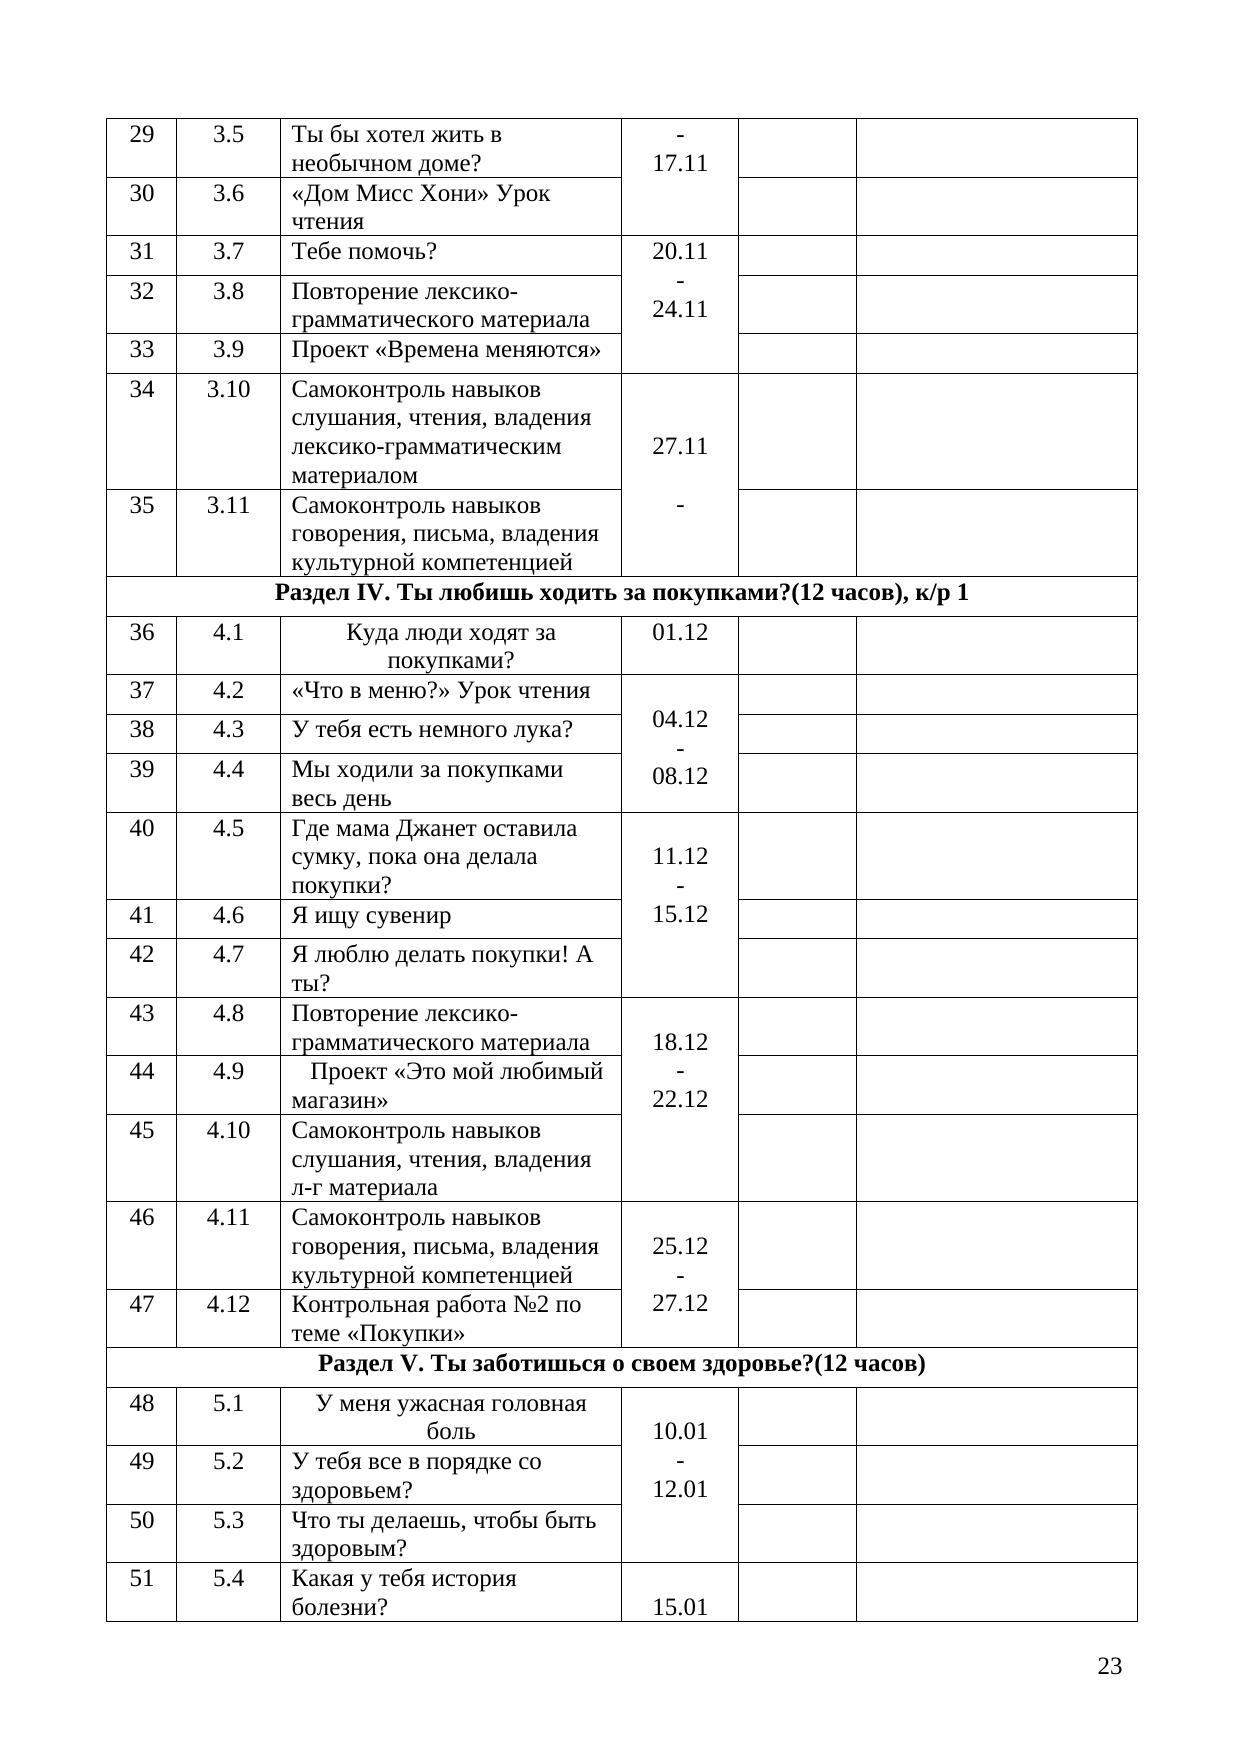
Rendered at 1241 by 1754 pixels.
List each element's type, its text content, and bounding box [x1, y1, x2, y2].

table_cell [857, 1115, 1137, 1201]
table_cell 46 [107, 1202, 176, 1288]
table_cell 35 [107, 490, 176, 576]
table_cell 5.2 [177, 1446, 280, 1504]
table_cell Повторение лексико-грамматического материала [281, 276, 621, 333]
table_cell Проект «Это мой любимый магазин» [281, 1056, 621, 1114]
table_cell [857, 236, 1137, 275]
table_cell [739, 617, 856, 674]
table_cell 37 [107, 675, 176, 713]
table_cell Самоконтроль навыков говорения, письма, владения культурной компетенцией [281, 490, 621, 576]
table_cell «Дом Мисс Хони» Урок чтения [281, 178, 621, 235]
table_cell 4.12 [177, 1290, 280, 1347]
table_cell [739, 276, 856, 333]
table_cell [739, 178, 856, 235]
table_cell 20.11 - 24.11 [622, 236, 738, 373]
table_cell «Что в меню?» Урок чтения [281, 675, 621, 713]
table_cell [739, 490, 856, 576]
table_cell [739, 813, 856, 899]
table_cell 49 [107, 1446, 176, 1504]
table_cell [739, 1290, 856, 1347]
table_cell 30 [107, 178, 176, 235]
table_cell 01.12 [622, 617, 738, 674]
table_cell [739, 998, 856, 1055]
table_cell 41 [107, 900, 176, 938]
table_cell 4.5 [177, 813, 280, 899]
table_cell Я ищу сувенир [281, 900, 621, 938]
table_cell [739, 1115, 856, 1201]
table_cell Контрольная работа №2 по теме «Покупки» [281, 1290, 621, 1347]
table_cell [857, 334, 1137, 373]
table_cell Что ты делаешь, чтобы быть здоровым? [281, 1505, 621, 1562]
table_cell 39 [107, 754, 176, 812]
table_cell 3.10 [177, 374, 280, 489]
table_cell 18.12 - 22.12 [622, 998, 738, 1201]
table_cell У тебя все в порядке со здоровьем? [281, 1446, 621, 1504]
table_cell 44 [107, 1056, 176, 1114]
table_cell 36 [107, 617, 176, 674]
table_cell 38 [107, 715, 176, 753]
table_cell [857, 754, 1137, 812]
table_cell 33 [107, 334, 176, 373]
table_cell 15.01 - 19.01 [622, 1563, 738, 1621]
table_cell [739, 1056, 856, 1114]
table_cell [739, 1446, 856, 1504]
table_cell [857, 813, 1137, 899]
table_cell 4.6 [177, 900, 280, 938]
table_cell Куда люди ходят за покупками? [281, 617, 621, 674]
table_cell 4.7 [177, 939, 280, 997]
table_cell Раздел V. Ты заботишься о своем здоровье?(12 часов) [107, 1348, 1137, 1387]
table_cell 50 [107, 1505, 176, 1562]
table_cell [857, 374, 1137, 489]
table_cell У меня ужасная головная боль [281, 1388, 621, 1445]
table_cell 10.01 - 12.01 [622, 1388, 738, 1562]
table_cell Где мама Джанет оставила сумку, пока она делала покупки? [281, 813, 621, 899]
table_cell 51 [107, 1563, 176, 1621]
table_cell Мы ходили за покупками весь день [281, 754, 621, 812]
table_cell [739, 1505, 856, 1562]
table_cell Я люблю делать покупки! А ты? [281, 939, 621, 997]
table_cell Повторение лексико-грамматического материала [281, 998, 621, 1055]
table_cell [739, 900, 856, 938]
table_cell Проект «Времена меняются» [281, 334, 621, 373]
table_cell 04.12 - 08.12 [622, 675, 738, 812]
table_cell 3.6 [177, 178, 280, 235]
table_cell [857, 1505, 1137, 1562]
table_cell [857, 675, 1137, 713]
table_cell 4.4 [177, 754, 280, 812]
table_cell 31 [107, 236, 176, 275]
table_cell 45 [107, 1115, 176, 1201]
table_cell [739, 754, 856, 812]
table_cell 40 [107, 813, 176, 899]
table_cell [857, 119, 1137, 177]
table_cell 11.12 - 15.12 [622, 813, 738, 997]
table_cell 29 [107, 119, 176, 177]
table_cell 32 [107, 276, 176, 333]
table_cell Самоконтроль навыков слушания, чтения, владения л-г материала [281, 1115, 621, 1201]
table_cell 25.12 - 27.12 [622, 1202, 738, 1347]
table_cell 4.10 [177, 1115, 280, 1201]
table_cell 3.5 [177, 119, 280, 177]
table_cell [739, 1202, 856, 1288]
table_cell 3.11 [177, 490, 280, 576]
table_cell 43 [107, 998, 176, 1055]
table_cell 4.2 [177, 675, 280, 713]
table_cell [739, 715, 856, 753]
table_cell 4.8 [177, 998, 280, 1055]
table_cell Ты бы хотел жить в необычном доме? [281, 119, 621, 177]
table_cell 4.3 [177, 715, 280, 753]
table_cell [857, 178, 1137, 235]
table_cell 4.1 [177, 617, 280, 674]
table_cell [739, 1563, 856, 1621]
table_cell [739, 675, 856, 713]
table_cell 42 [107, 939, 176, 997]
table_cell [857, 1056, 1137, 1114]
table_cell [857, 490, 1137, 576]
table_cell [739, 939, 856, 997]
table_cell [857, 1388, 1137, 1445]
table_cell 3.9 [177, 334, 280, 373]
table_cell Самоконтроль навыков слушания, чтения, владения лексико-грамматическим материалом [281, 374, 621, 489]
table_cell [739, 334, 856, 373]
table_cell 34 [107, 374, 176, 489]
table_cell 47 [107, 1290, 176, 1347]
table_cell [857, 1446, 1137, 1504]
table_cell У тебя есть немного лука? [281, 715, 621, 753]
table_cell Какая у тебя история болезни? [281, 1563, 621, 1621]
table_cell [857, 1563, 1137, 1621]
table_cell [857, 939, 1137, 997]
table_cell [739, 374, 856, 489]
table_cell [857, 617, 1137, 674]
table_cell [739, 236, 856, 275]
table_cell 48 [107, 1388, 176, 1445]
table_cell Тебе помочь? [281, 236, 621, 275]
table_cell 3.7 [177, 236, 280, 275]
table_cell 4.9 [177, 1056, 280, 1114]
table_cell 4.11 [177, 1202, 280, 1288]
table_cell 5.3 [177, 1505, 280, 1562]
table_cell [739, 119, 856, 177]
table_cell [857, 276, 1137, 333]
table_cell [739, 1388, 856, 1445]
table_cell Самоконтроль навыков говорения, письма, владения культурной компетенцией [281, 1202, 621, 1288]
table_cell 5.1 [177, 1388, 280, 1445]
table_cell 5.4 [177, 1563, 280, 1621]
table_cell [857, 1202, 1137, 1288]
table_cell 3.8 [177, 276, 280, 333]
table_cell [857, 900, 1137, 938]
table_cell 27.11 - [622, 374, 738, 576]
table_cell Раздел IV. Ты любишь ходить за покупками?(12 часов), к/р 1 [107, 577, 1137, 616]
table_cell [857, 715, 1137, 753]
table_cell [857, 1290, 1137, 1347]
table_cell [857, 998, 1137, 1055]
table_cell 13.11 - 17.11 [622, 119, 738, 235]
